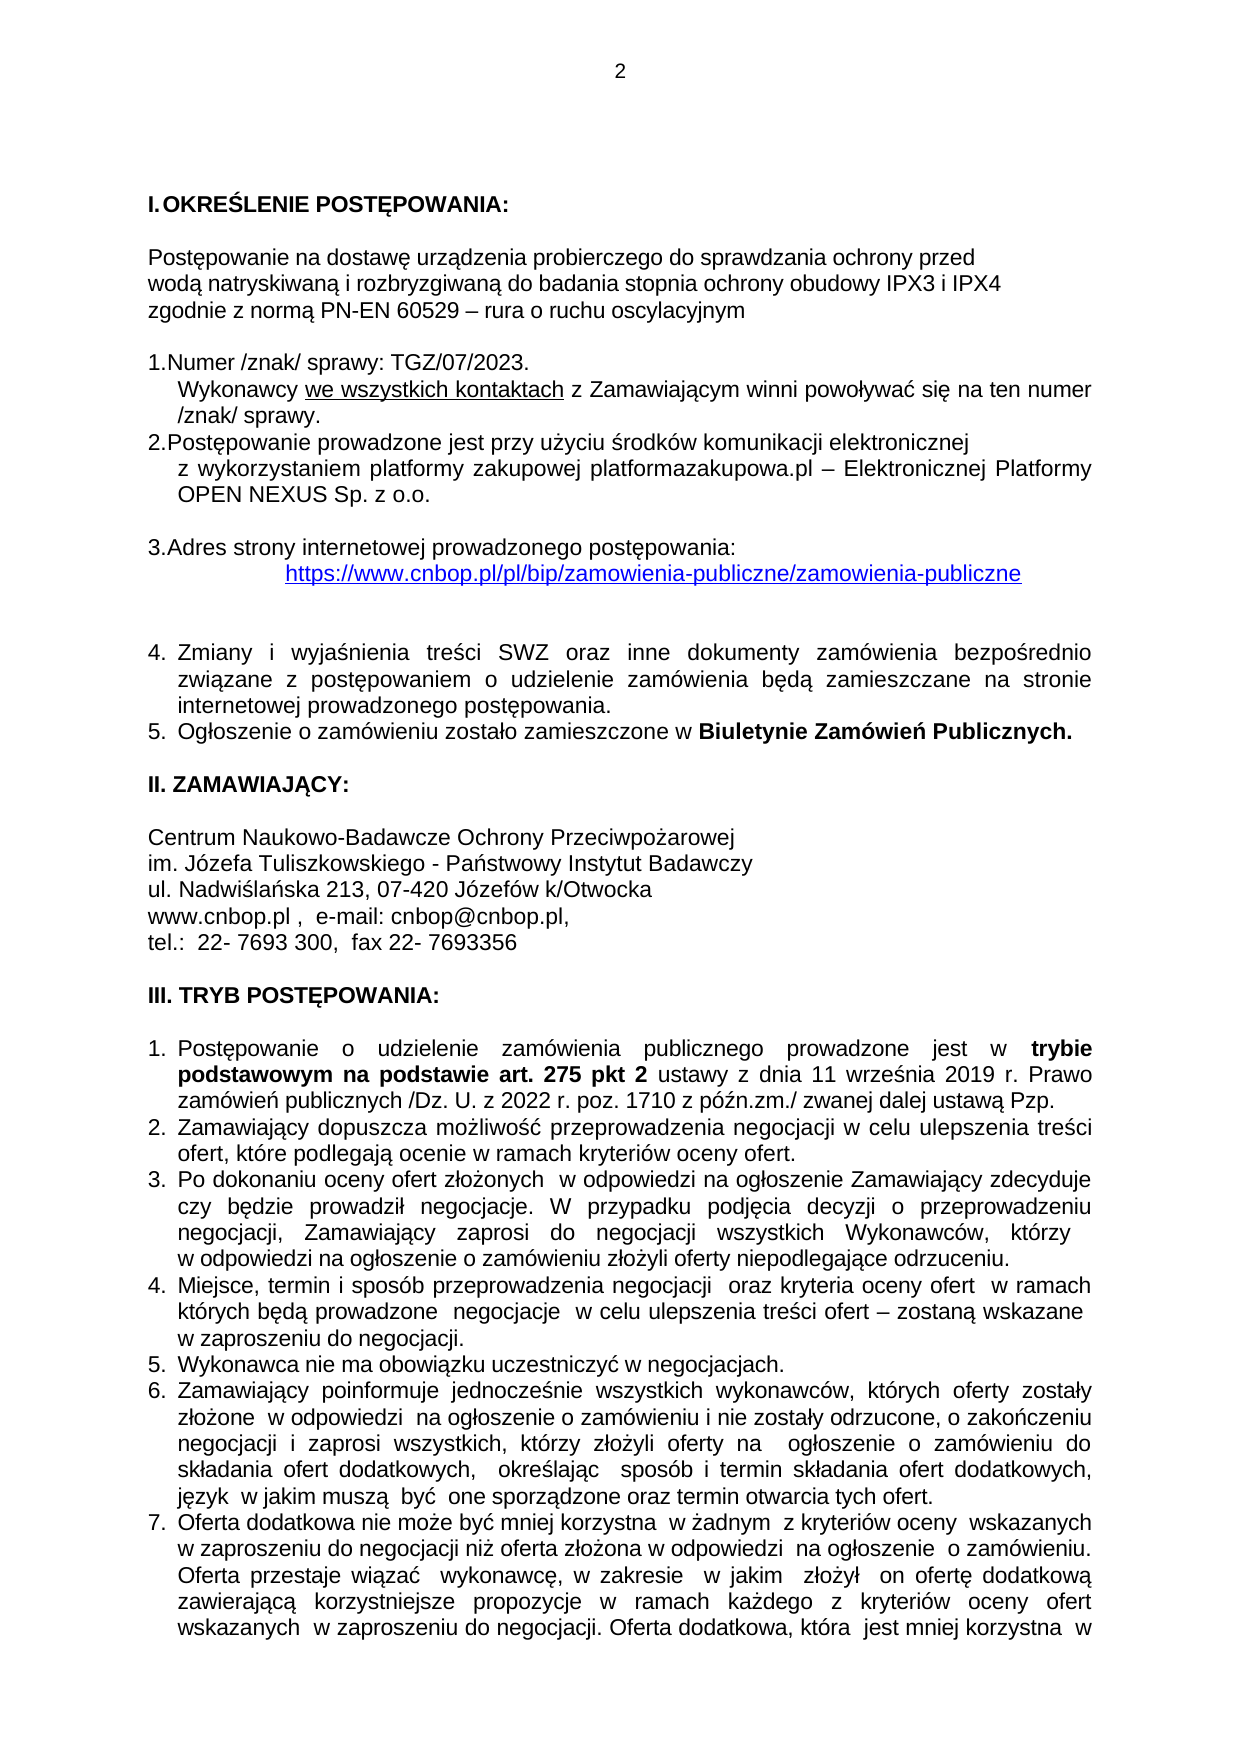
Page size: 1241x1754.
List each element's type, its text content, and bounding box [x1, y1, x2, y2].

list OKREŚLENIE POSTĘPOWANIA: [148, 191, 1092, 218]
list Postępowanie prowadzone jest przy użyciu środków komunikacji elektronicznej z wykorzystaniem platformy zakupowej platformazakupowa.pl – Elektronicznej Platformy OPEN NEXUS Sp. z o.o. [148, 428, 1092, 507]
list Zamawiający poinformuje jednocześnie wszystkich wykonawców, których oferty zostały złożone w odpowiedzi na ogłoszenie o zamówieniu i nie zostały odrzucone, o zakończeniu negocjacji i zaprosi wszystkich, którzy złożyli oferty na ogłoszenie o zamówieniu do składania ofert dodatkowych, określając sposób i termin składania ofert dodatkowych, język w jakim muszą być one sporządzone oraz termin otwarcia tych ofert. [148, 1377, 1092, 1509]
list Po dokonaniu oceny ofert złożonych w odpowiedzi na ogłoszenie Zamawiający zdecyduje czy będzie prowadził negocjacje. W przypadku podjęcia decyzji o przeprowadzeniu negocjacji, Zamawiający zaprosi do negocjacji wszystkich Wykonawców, którzy w odpowiedzi na ogłoszenie o zamówieniu złożyli oferty niepodlegające odrzuceniu. [148, 1166, 1092, 1272]
list Miejsce, termin i sposób przeprowadzenia negocjacji oraz kryteria oceny ofert w ramach których będą prowadzone negocjacje w celu ulepszenia treści ofert – zostaną wskazane w zaproszeniu do negocjacji. [148, 1272, 1092, 1351]
text tel.: 22- 7693 300, fax 22- 7693356 [148, 929, 1092, 956]
list Zamawiający dopuszcza możliwość przeprowadzenia negocjacji w celu ulepszenia treści ofert, które podlegają ocenie w ramach kryteriów oceny ofert. [148, 1114, 1092, 1166]
list Numer /znak/ sprawy: TGZ/07/2023. [148, 349, 1092, 376]
list Wykonawcy we wszystkich kontaktach z Zamawiającym winni powoływać się na ten numer /znak/ sprawy. [177, 376, 1092, 428]
list Ogłoszenie o zamówieniu zostało zamieszczone w Biuletynie Zamówień Publicznych. [148, 718, 1092, 745]
list Zmiany i wyjaśnienia treści SWZ oraz inne dokumenty zamówienia bezpośrednio związane z postępowaniem o udzielenie zamówienia będą zamieszczane na stronie internetowej prowadzonego postępowania. [148, 639, 1092, 718]
list https://www.cnbop.pl/pl/bip/zamowienia-publiczne/zamowienia-publiczne [183, 560, 1092, 587]
list II. ZAMAWIAJĄCY: [148, 771, 1092, 797]
text Centrum Naukowo-Badawcze Ochrony Przeciwpożarowej [148, 824, 1092, 850]
list III. TRYB POSTĘPOWANIA: [148, 982, 1092, 1008]
text ul. Nadwiślańska 213, 07-420 Józefów k/Otwocka [148, 876, 1092, 903]
list Wykonawca nie ma obowiązku uczestniczyć w negocjacjach. [148, 1351, 1092, 1377]
text www.cnbop.pl , e-mail: cnbop@cnbop.pl, [148, 903, 1092, 929]
text im. Józefa Tuliszkowskiego - Państwowy Instytut Badawczy [148, 850, 1092, 876]
text Postępowanie na dostawę urządzenia probierczego do sprawdzania ochrony przed wodą natryskiwaną i rozbryzgiwaną do badania stopnia ochrony obudowy IPX3 i IPX4 zgodnie z normą PN-EN 60529 – rura o ruchu oscylacyjnym [148, 244, 1034, 323]
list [148, 1509, 1092, 1641]
list Postępowanie o udzielenie zamówienia publicznego prowadzone jest w trybie podstawowym na podstawie art. 275 pkt 2 ustawy z dnia 11 września 2019 r. Prawo zamówień publicznych /Dz. U. z 2022 r. poz. 1710 z późn.zm./ zwanej dalej ustawą Pzp. [148, 1034, 1092, 1114]
list Adres strony internetowej prowadzonego postępowania: [148, 534, 1092, 560]
